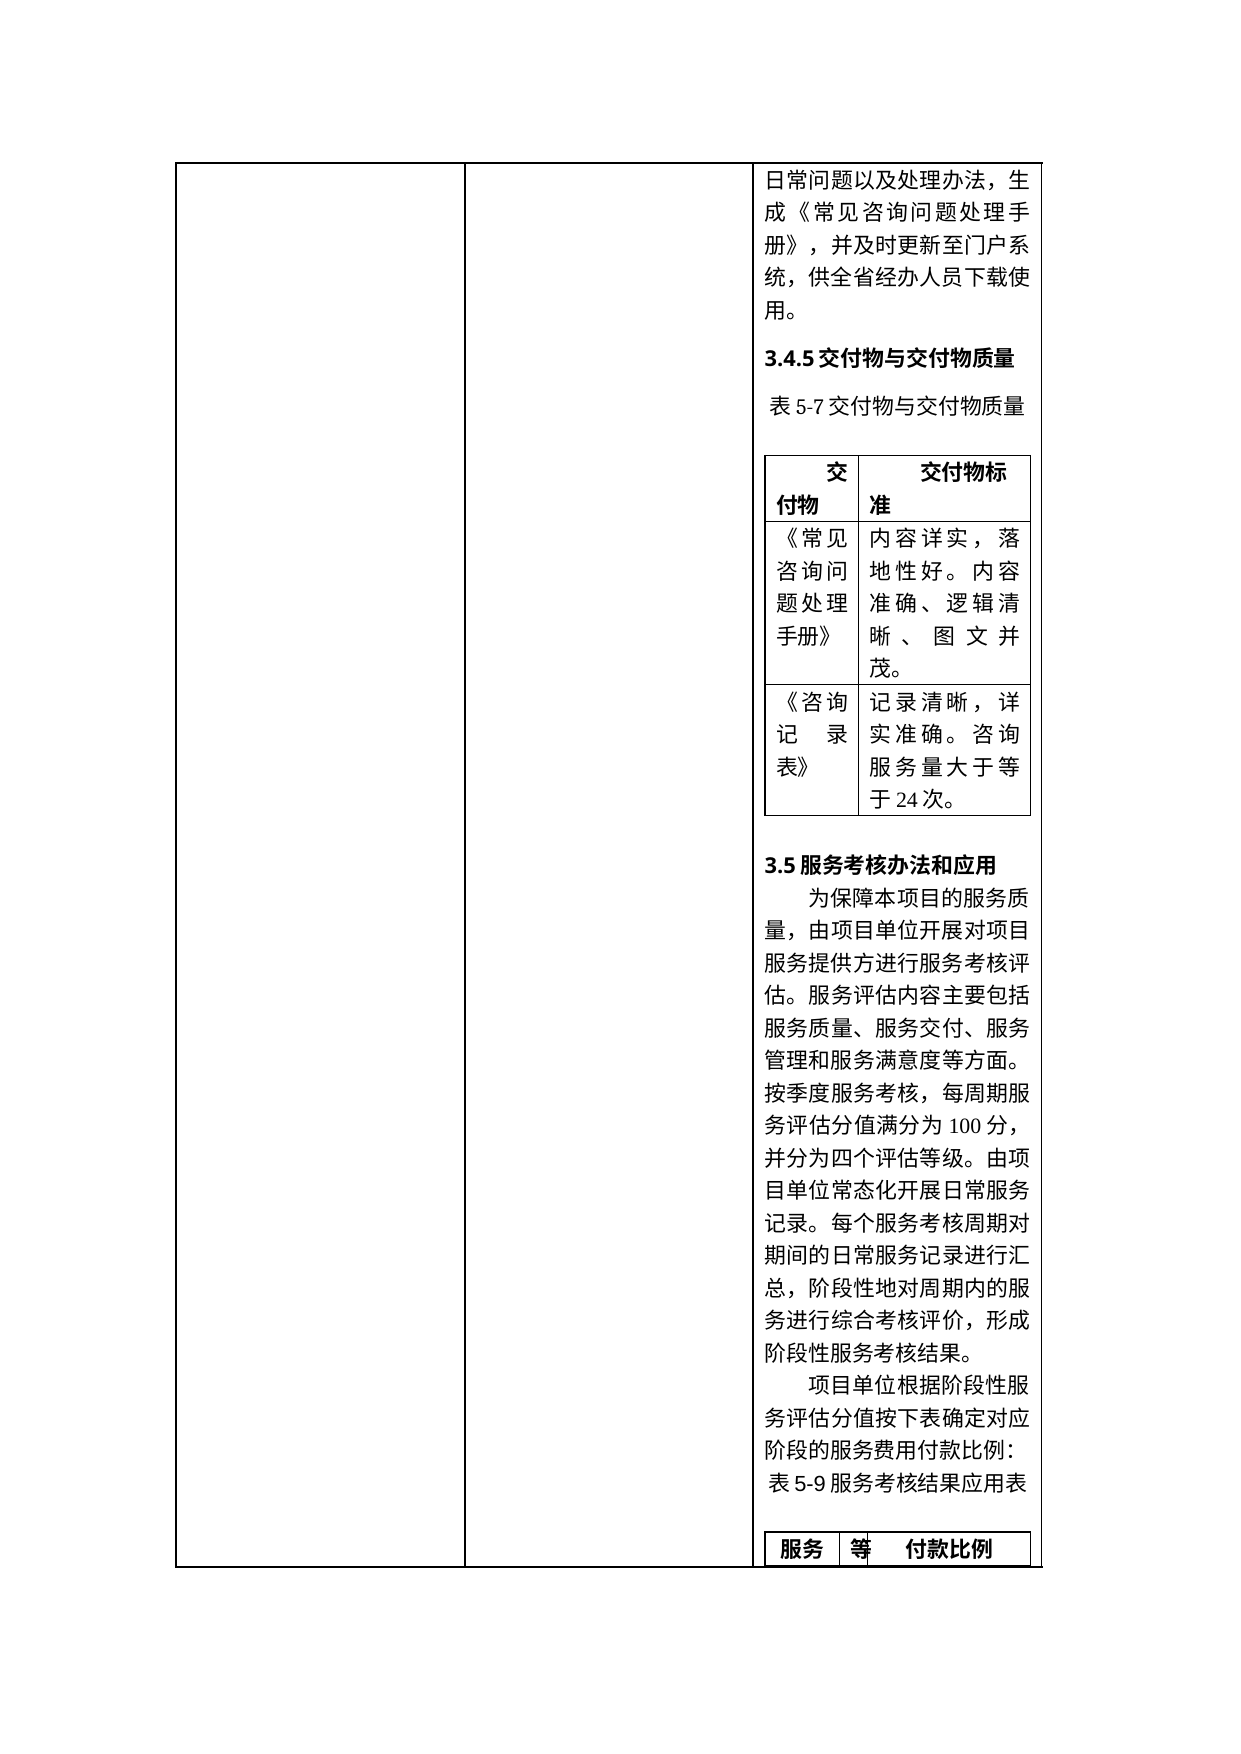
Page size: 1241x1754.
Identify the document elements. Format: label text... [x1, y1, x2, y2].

table_cell 1 [466, 164, 752, 1566]
table_cell [177, 164, 464, 1566]
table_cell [754, 164, 1041, 1566]
